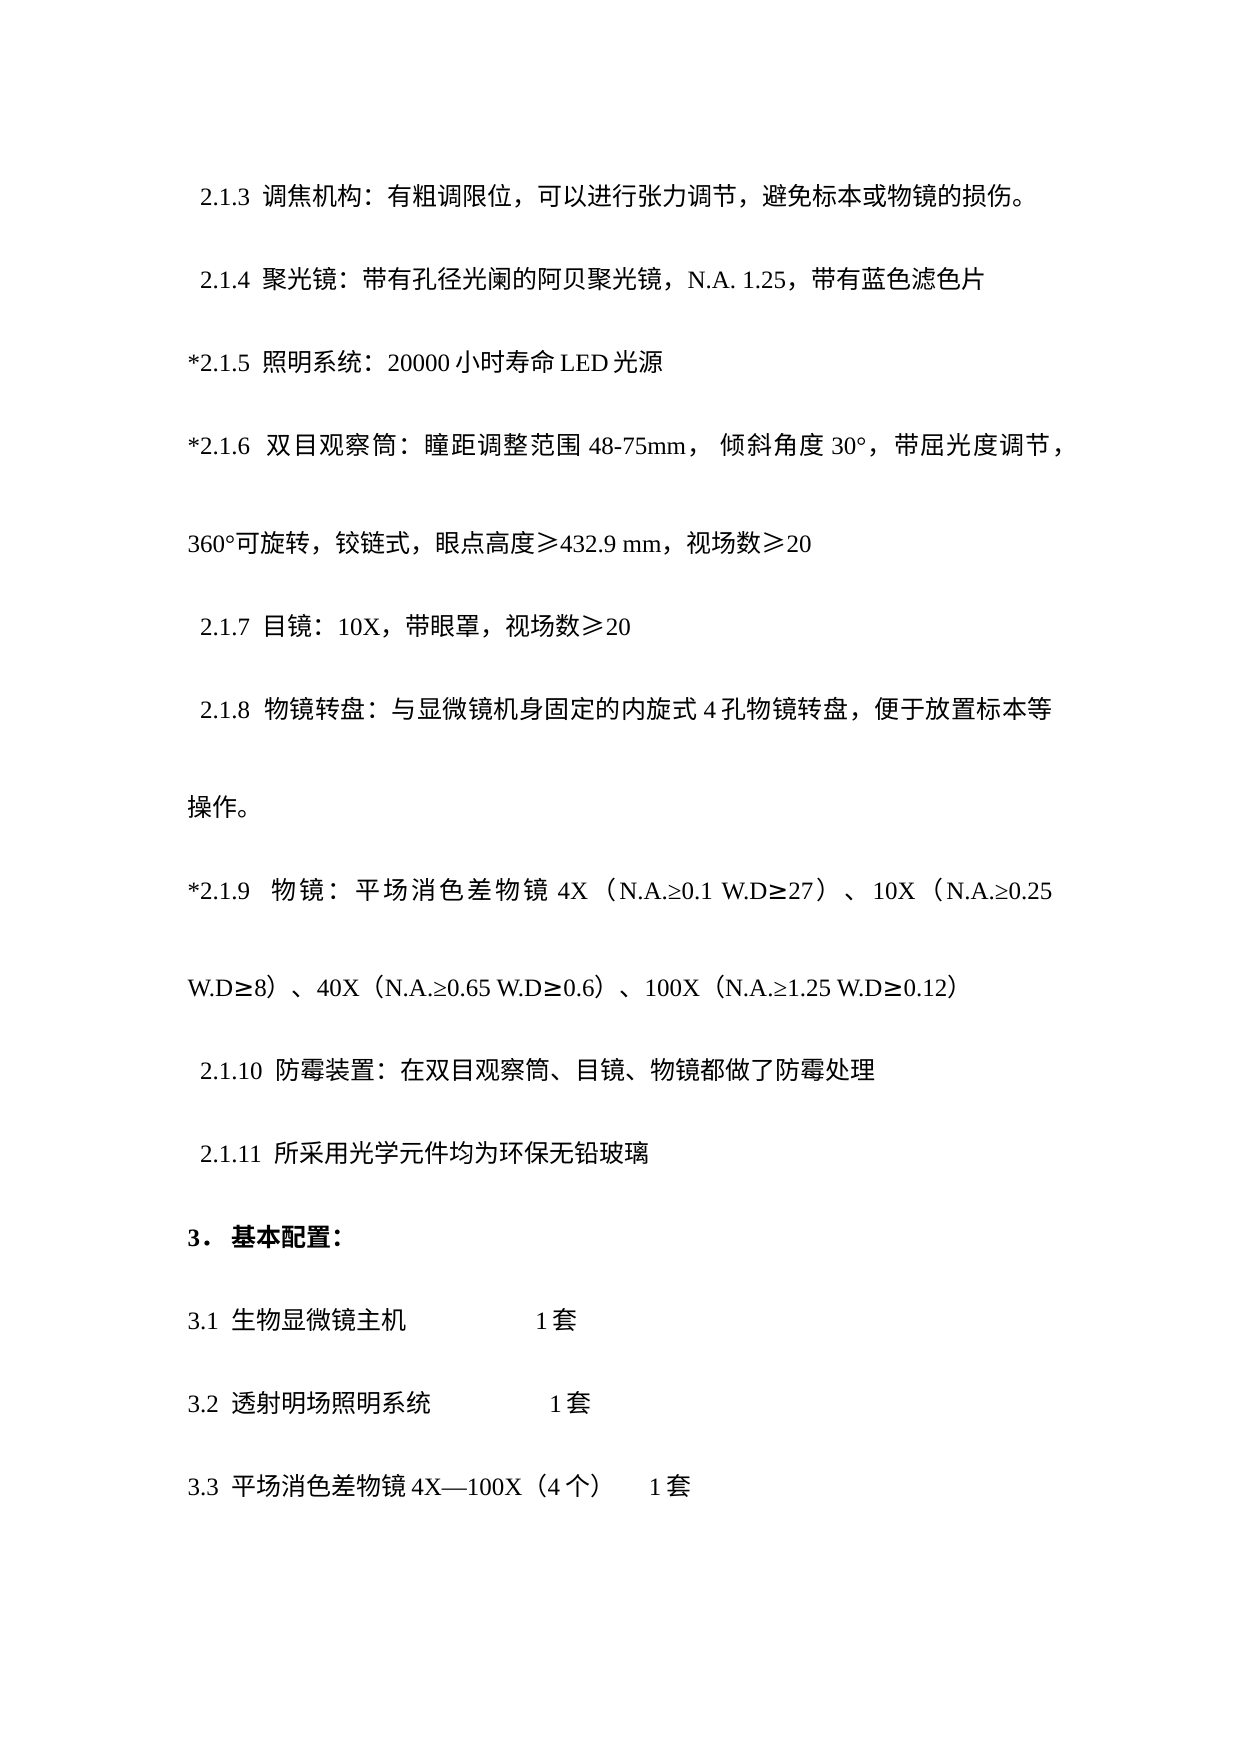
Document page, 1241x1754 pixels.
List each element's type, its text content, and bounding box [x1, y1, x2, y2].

text *2.1.5 照明系统：20000小时寿命LED光源 [187, 328, 1053, 393]
text 2.1.7 目镜：10X，带眼罩，视场数≥20 [187, 592, 1053, 657]
text *2.1.9 物镜：平场消色差物镜4X（N.A.≥0.1 W.D≥27）、10X（N.A.≥0.25 W.D≥8）、40X（N.A.≥0.65 W.D≥0.6）、100X（N.A.≥1.25 W.D≥0.12） [187, 856, 1053, 1018]
text 3.3 平场消色差物镜4X—100X（4个） 1套 [187, 1452, 1053, 1517]
text 2.1.3 调焦机构：有粗调限位，可以进行张力调节，避免标本或物镜的损伤。 [187, 162, 1053, 227]
text *2.1.6 双目观察筒：瞳距调整范围48-75mm， 倾斜角度30°，带屈光度调节，360°可旋转，铰链式，眼点高度≥432.9 mm，视场数≥20 [187, 411, 1053, 574]
text 2.1.8 物镜转盘：与显微镜机身固定的内旋式4孔物镜转盘，便于放置标本等操作。 [187, 675, 1053, 838]
list 基本配置： [187, 1203, 1053, 1268]
text 2.1.11 所采用光学元件均为环保无铅玻璃 [187, 1119, 1053, 1184]
text 3.1 生物显微镜主机 1套 [187, 1286, 1053, 1351]
text 2.1.10 防霉装置：在双目观察筒、目镜、物镜都做了防霉处理 [187, 1036, 1053, 1101]
text 3.2 透射明场照明系统 1套 [187, 1369, 1053, 1434]
text 2.1.4 聚光镜：带有孔径光阑的阿贝聚光镜，N.A. 1.25，带有蓝色滤色片 [187, 245, 1053, 310]
